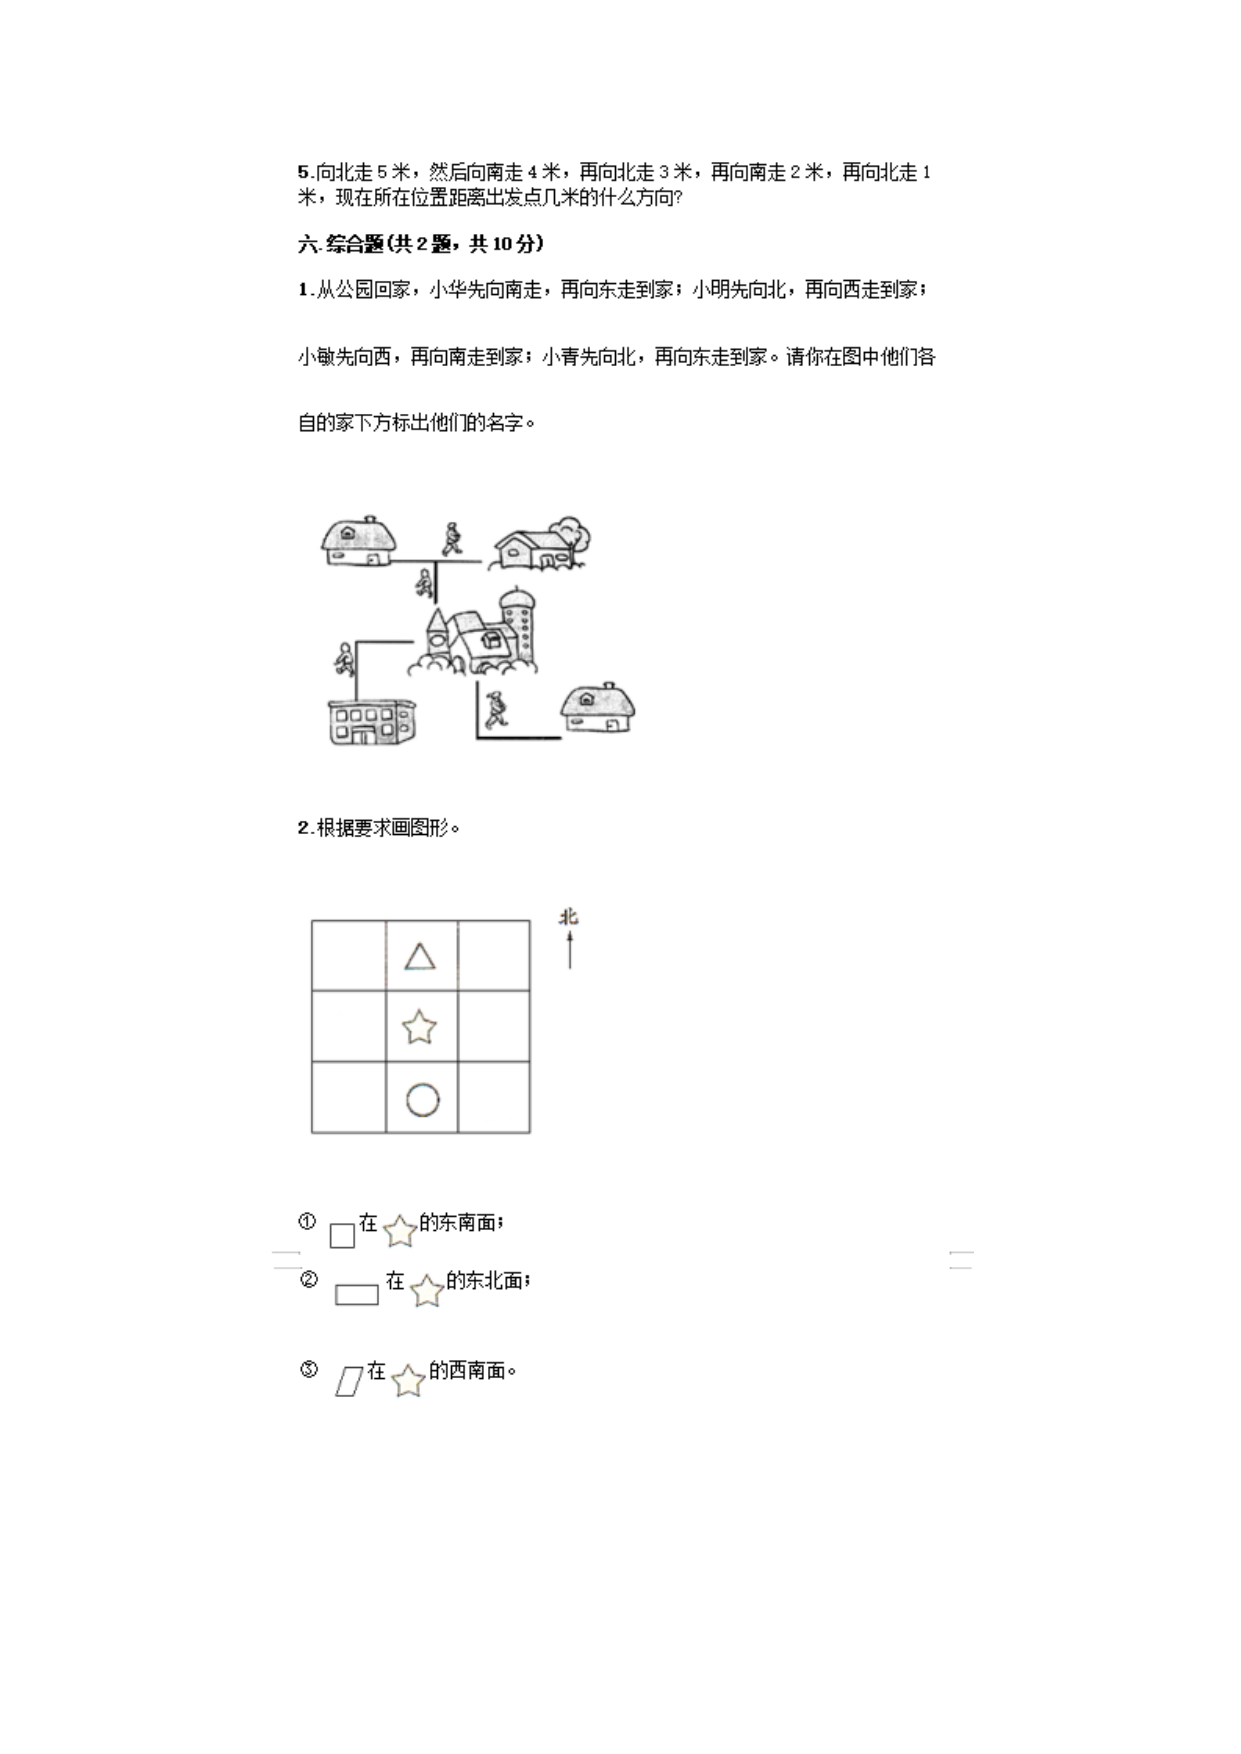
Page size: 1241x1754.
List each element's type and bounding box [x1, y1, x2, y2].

picture [268, 1267, 972, 1438]
picture [266, 162, 974, 1255]
